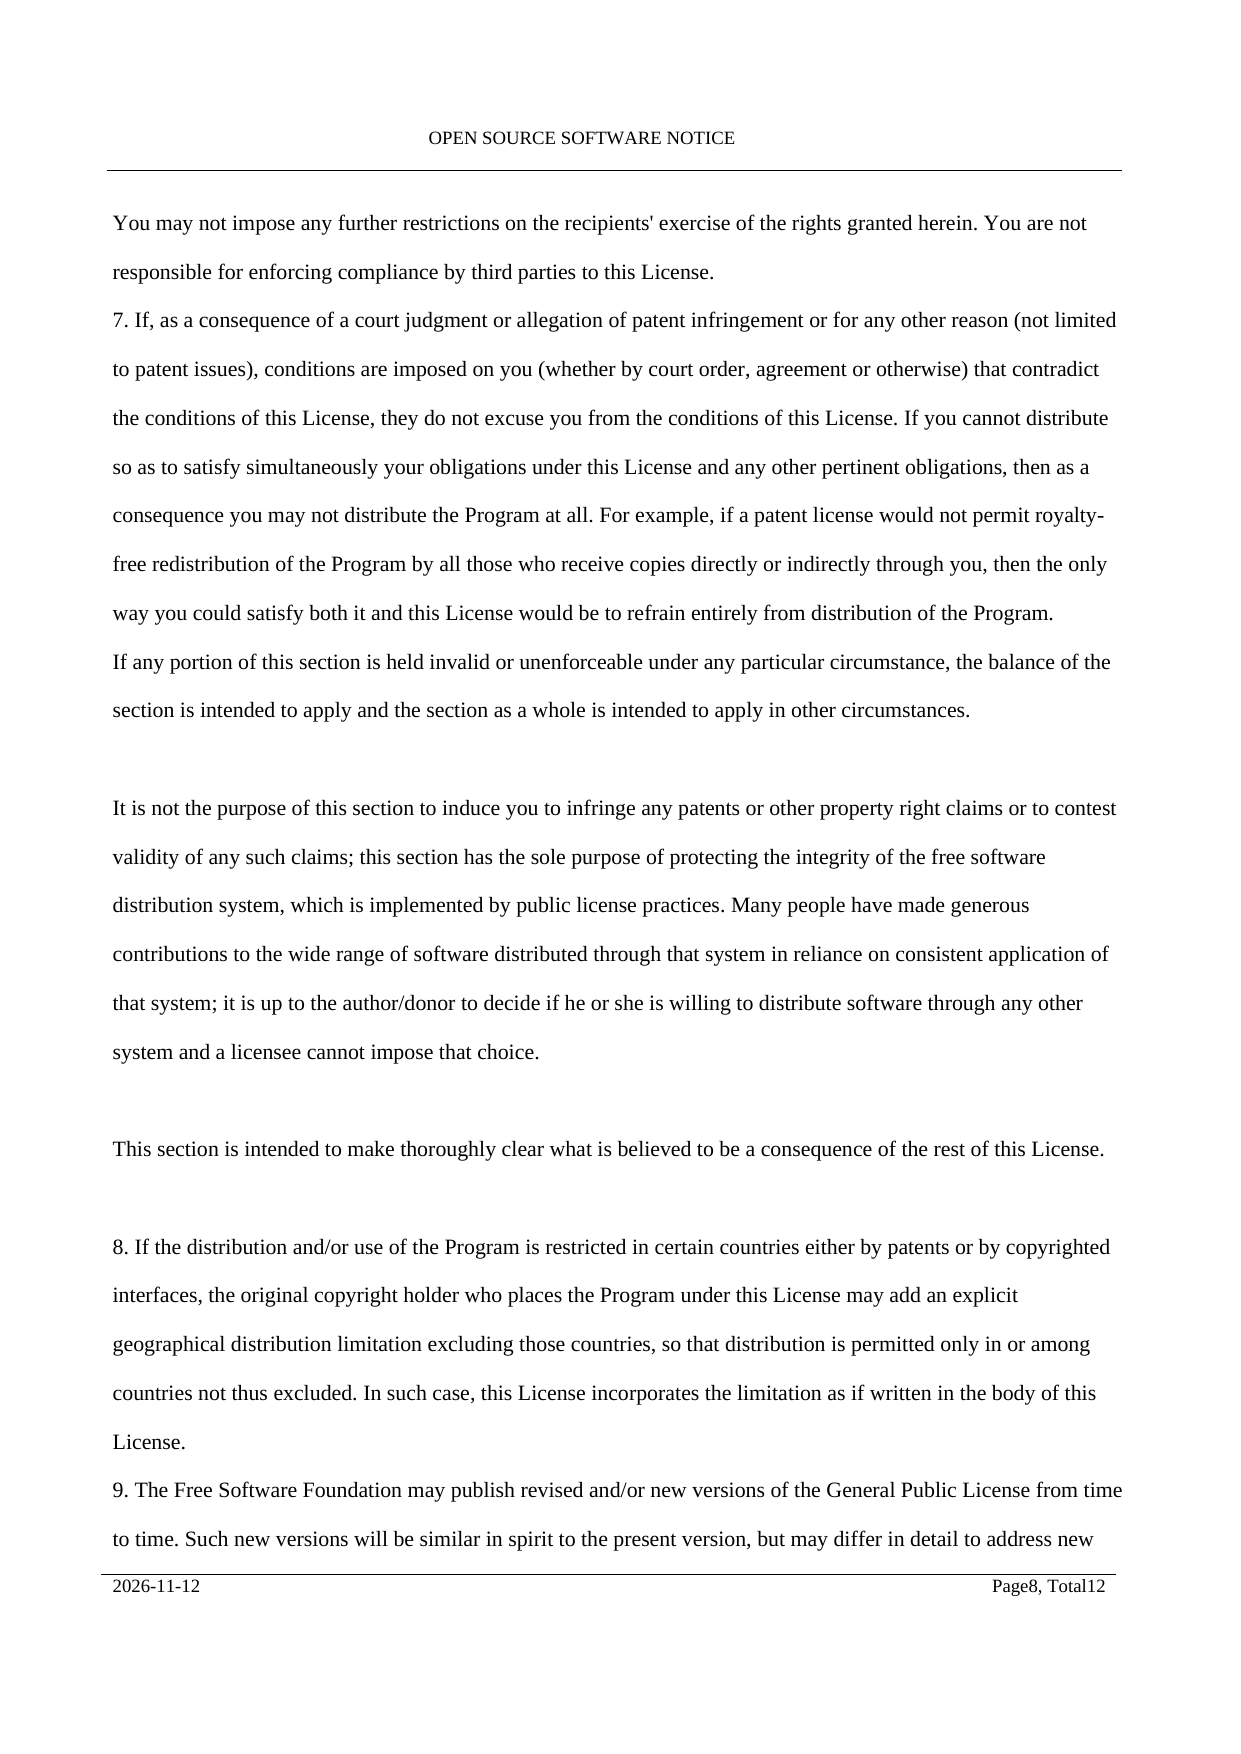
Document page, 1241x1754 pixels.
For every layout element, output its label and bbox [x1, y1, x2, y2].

text [112, 206, 1128, 1555]
